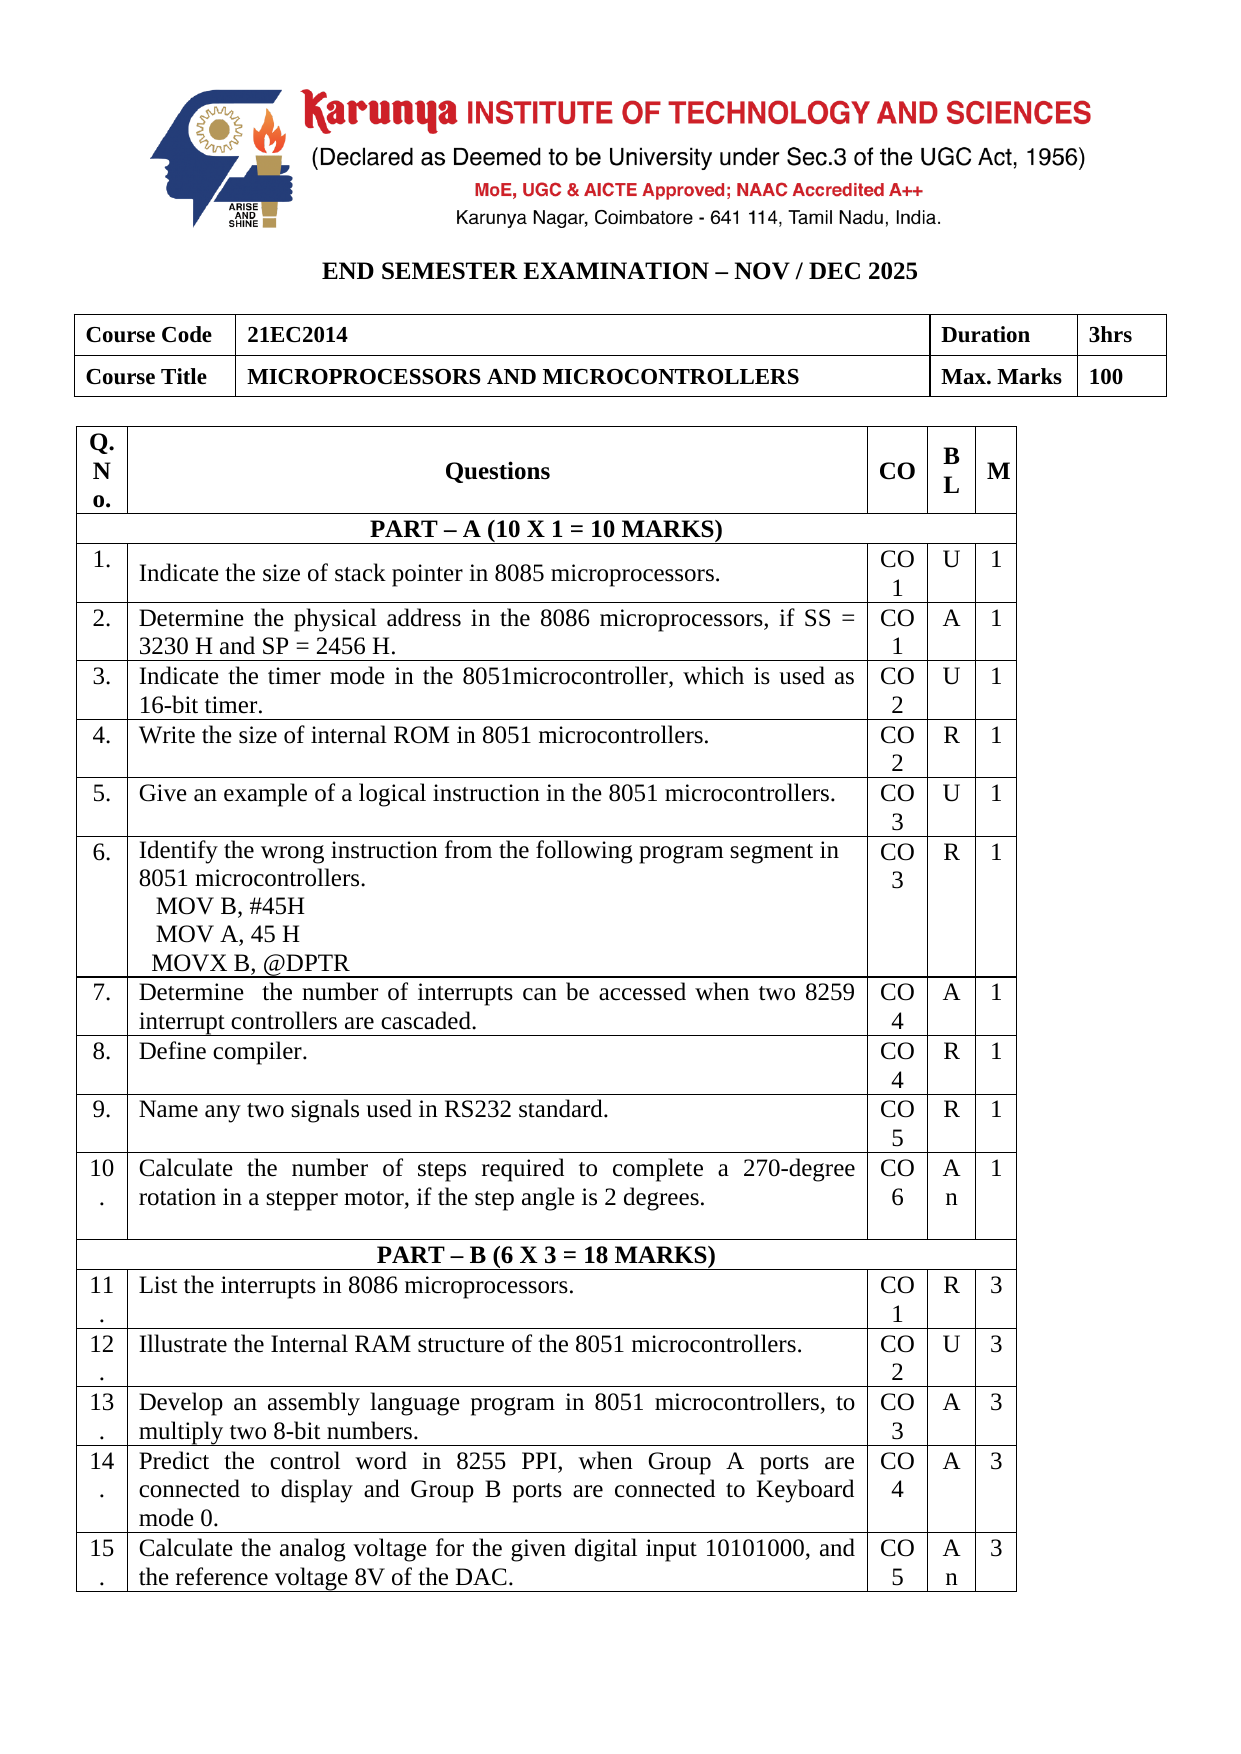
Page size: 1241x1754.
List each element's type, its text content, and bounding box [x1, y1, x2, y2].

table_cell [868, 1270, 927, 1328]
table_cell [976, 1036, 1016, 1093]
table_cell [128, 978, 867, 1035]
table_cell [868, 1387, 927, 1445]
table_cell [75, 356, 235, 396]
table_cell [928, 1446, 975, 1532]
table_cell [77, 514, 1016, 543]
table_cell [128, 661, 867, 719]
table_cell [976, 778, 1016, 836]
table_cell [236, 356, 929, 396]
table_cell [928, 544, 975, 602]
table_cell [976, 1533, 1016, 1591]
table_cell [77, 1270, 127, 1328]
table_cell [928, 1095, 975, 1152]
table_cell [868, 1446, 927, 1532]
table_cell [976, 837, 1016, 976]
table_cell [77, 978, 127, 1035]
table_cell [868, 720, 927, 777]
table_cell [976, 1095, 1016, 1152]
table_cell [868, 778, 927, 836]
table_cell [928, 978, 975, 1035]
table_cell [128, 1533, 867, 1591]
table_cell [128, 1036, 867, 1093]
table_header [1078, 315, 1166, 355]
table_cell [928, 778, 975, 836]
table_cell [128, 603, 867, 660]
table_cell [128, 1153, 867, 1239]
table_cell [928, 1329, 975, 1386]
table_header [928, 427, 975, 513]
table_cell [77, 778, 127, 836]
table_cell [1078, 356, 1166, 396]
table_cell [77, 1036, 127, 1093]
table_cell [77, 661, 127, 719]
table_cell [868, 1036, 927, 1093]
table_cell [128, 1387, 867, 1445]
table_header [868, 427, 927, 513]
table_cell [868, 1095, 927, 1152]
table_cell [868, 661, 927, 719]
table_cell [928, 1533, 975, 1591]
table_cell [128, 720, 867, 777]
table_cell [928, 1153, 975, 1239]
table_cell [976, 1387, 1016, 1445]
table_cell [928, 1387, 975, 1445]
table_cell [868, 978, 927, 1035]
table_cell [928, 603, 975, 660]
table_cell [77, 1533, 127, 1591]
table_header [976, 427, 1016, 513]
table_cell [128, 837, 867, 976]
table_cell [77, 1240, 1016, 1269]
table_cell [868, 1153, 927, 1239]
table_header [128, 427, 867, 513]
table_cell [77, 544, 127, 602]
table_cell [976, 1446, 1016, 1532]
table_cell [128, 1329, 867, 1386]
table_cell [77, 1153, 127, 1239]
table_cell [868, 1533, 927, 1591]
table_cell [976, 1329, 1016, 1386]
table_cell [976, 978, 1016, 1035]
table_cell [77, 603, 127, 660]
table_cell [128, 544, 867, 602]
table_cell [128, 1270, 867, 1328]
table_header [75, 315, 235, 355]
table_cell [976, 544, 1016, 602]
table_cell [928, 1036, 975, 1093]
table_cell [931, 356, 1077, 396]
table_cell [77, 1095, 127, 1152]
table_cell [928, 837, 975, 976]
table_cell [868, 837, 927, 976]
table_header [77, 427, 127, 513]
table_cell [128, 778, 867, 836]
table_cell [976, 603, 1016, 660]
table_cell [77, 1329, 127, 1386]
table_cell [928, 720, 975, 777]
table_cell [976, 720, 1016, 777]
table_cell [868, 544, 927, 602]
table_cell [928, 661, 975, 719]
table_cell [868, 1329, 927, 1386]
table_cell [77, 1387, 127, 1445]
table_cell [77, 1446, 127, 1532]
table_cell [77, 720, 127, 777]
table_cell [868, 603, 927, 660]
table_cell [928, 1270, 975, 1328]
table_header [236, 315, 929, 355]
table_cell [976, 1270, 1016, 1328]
text END SEMESTER EXAMINATION – NOV / DEC 2025 [150, 256, 1090, 285]
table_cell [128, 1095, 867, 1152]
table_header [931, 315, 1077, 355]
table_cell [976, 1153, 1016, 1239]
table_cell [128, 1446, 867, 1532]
picture [150, 89, 1091, 228]
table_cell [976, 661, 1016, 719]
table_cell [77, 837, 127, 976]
